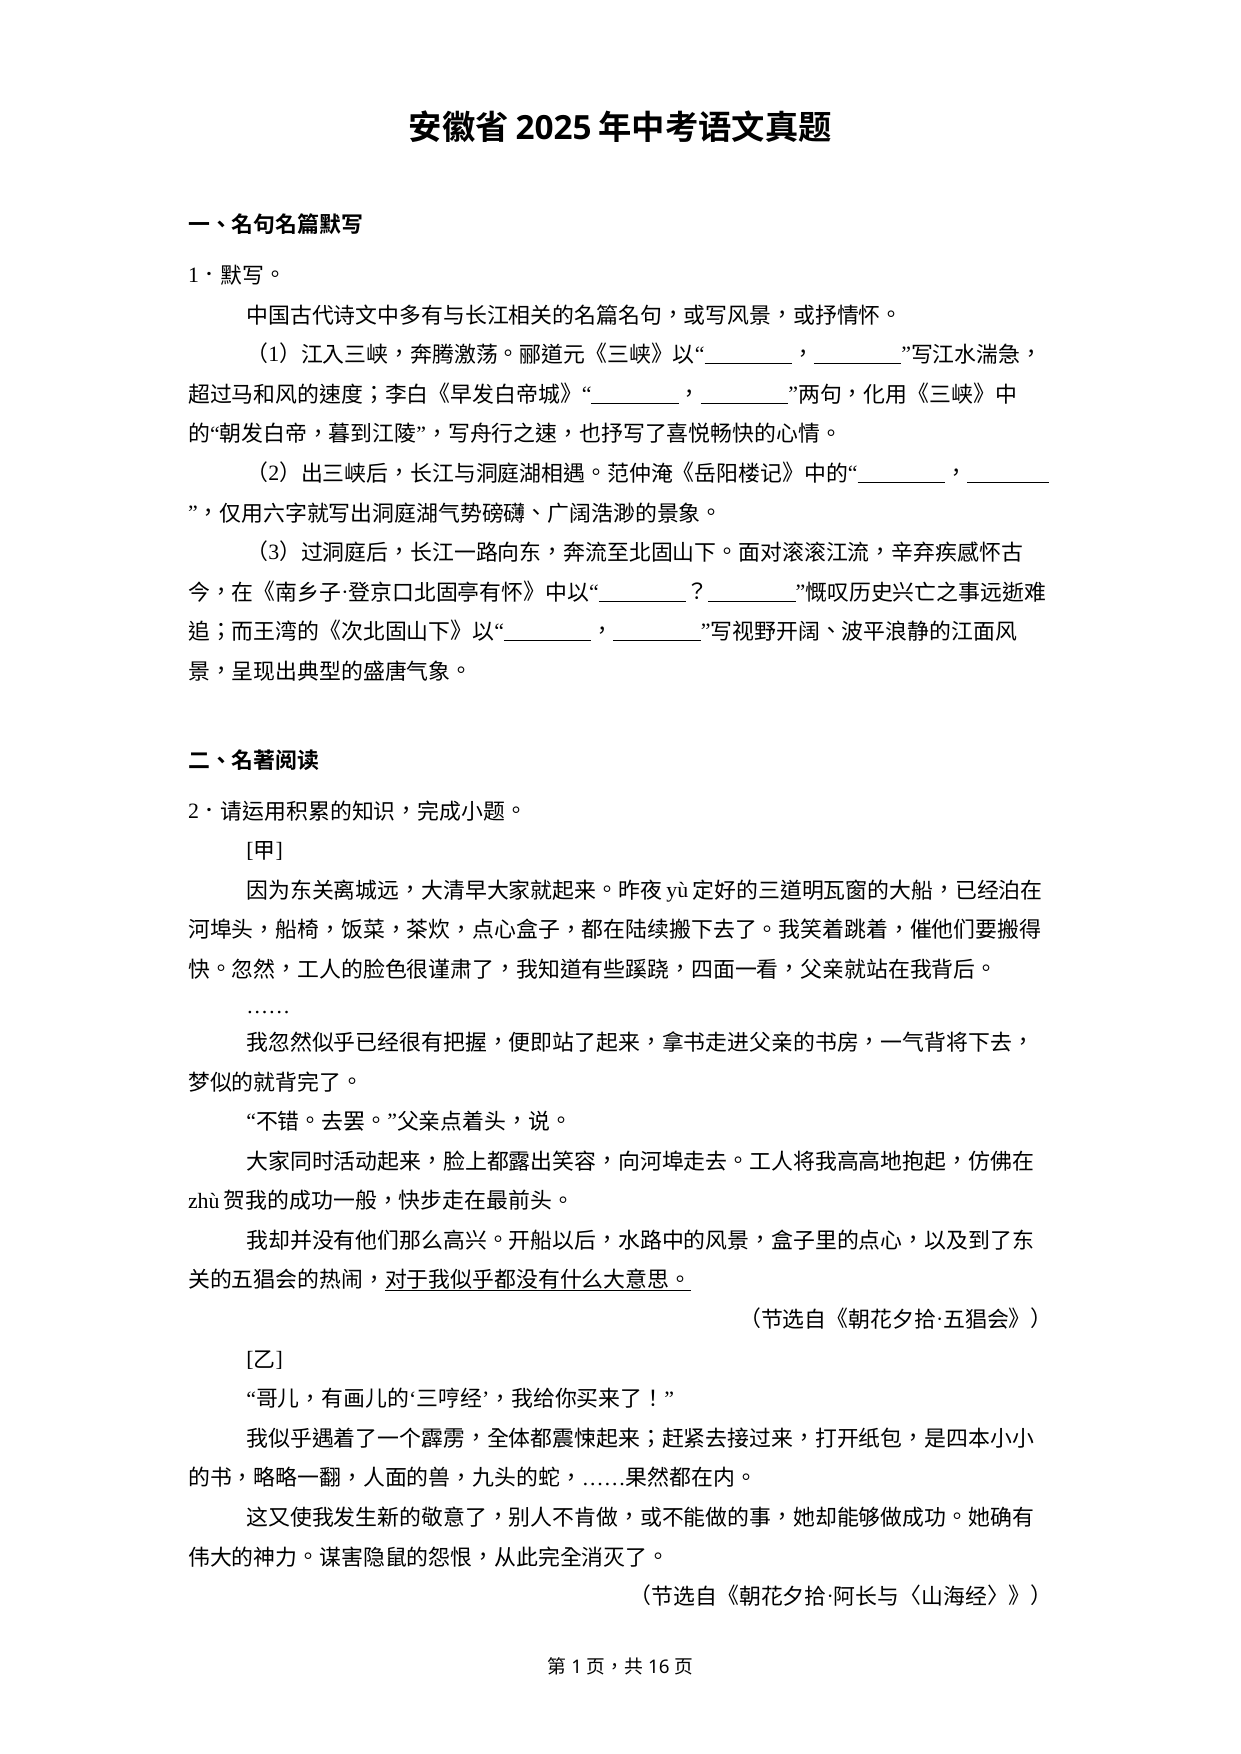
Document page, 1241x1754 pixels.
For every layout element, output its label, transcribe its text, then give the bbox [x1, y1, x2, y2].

list 1．默写。 [188, 260, 1052, 290]
text “不错。去罢。”父亲点着头，说。 [188, 1106, 1052, 1136]
text 因为东关离城远，大清早大家就起来。昨夜yù定好的三道明瓦窗的大船，已经泊在河埠头，船椅，饭菜，茶炊，点心盒子，都在陆续搬下去了。我笑着跳着，催他们要搬得快。忽然，工人的脸色很谨肃了，我知道有些蹊跷，四面一看，父亲就站在我背后。 [188, 875, 1052, 984]
text 一、名句名篇默写 [188, 209, 1052, 239]
text 大家同时活动起来，脸上都露出笑容，向河埠走去。工人将我高高地抱起，仿佛在zhù贺我的成功一般，快步走在最前头。 [188, 1146, 1052, 1215]
text （3）过洞庭后，长江一路向东，奔流至北固山下。面对滚滚江流，辛弃疾感怀古今，在《南乡子·登京口北固亭有怀》中以“ ？ ”慨叹历史兴亡之事远逝难追；而王湾的《次北固山下》以“ ， ”写视野开阔、波平浪静的江面风景，呈现出典型的盛唐气象。 [188, 537, 1052, 686]
text 我忽然似乎已经很有把握，便即站了起来，拿书走进父亲的书房，一气背将下去，梦似的就背完了。 [188, 1027, 1052, 1096]
text （节选自《朝花夕拾·五猖会》） [188, 1304, 1052, 1334]
text （节选自《朝花夕拾·阿长与〈山海经〉》） [188, 1581, 1052, 1611]
text 二、名著阅读 [188, 745, 1052, 775]
text [乙] [188, 1344, 1052, 1373]
text 我却并没有他们那么高兴。开船以后，水路中的风景，盒子里的点心，以及到了东关的五猖会的热闹，对于我似乎都没有什么大意思。 [188, 1225, 1052, 1294]
text 我似乎遇着了一个霹雳，全体都震悚起来；赶紧去接过来，打开纸包，是四本小小的书，略略一翻，人面的兽，九头的蛇，……果然都在内。 [188, 1423, 1052, 1492]
text [甲] [188, 835, 1052, 865]
text …… [188, 993, 1052, 1019]
text （2）出三峡后，长江与洞庭湖相遇。范仲淹《岳阳楼记》中的“ ， ”，仅用六字就写出洞庭湖气势磅礴、广阔浩渺的景象。 [188, 458, 1052, 527]
text （1）江入三峡，奔腾激荡。郦道元《三峡》以“ ， ”写江水湍急，超过马和风的速度；李白《早发白帝城》“ ， ”两句，化用《三峡》中的“朝发白帝，暮到江陵”，写舟行之速，也抒写了喜悦畅快的心情。 [188, 339, 1052, 448]
text 这又使我发生新的敬意了，别人不肯做，或不能做的事，她却能够做成功。她确有伟大的神力。谋害隐鼠的怨恨，从此完全消灭了。 [188, 1502, 1052, 1571]
subtitle 安徽省2025年中考语文真题 [188, 104, 1052, 149]
list 2．请运用积累的知识，完成小题。 [188, 796, 1052, 825]
text “哥儿，有画儿的‘三哼经’，我给你买来了！” [188, 1383, 1052, 1413]
text 中国古代诗文中多有与长江相关的名篇名句，或写风景，或抒情怀。 [188, 299, 1052, 329]
